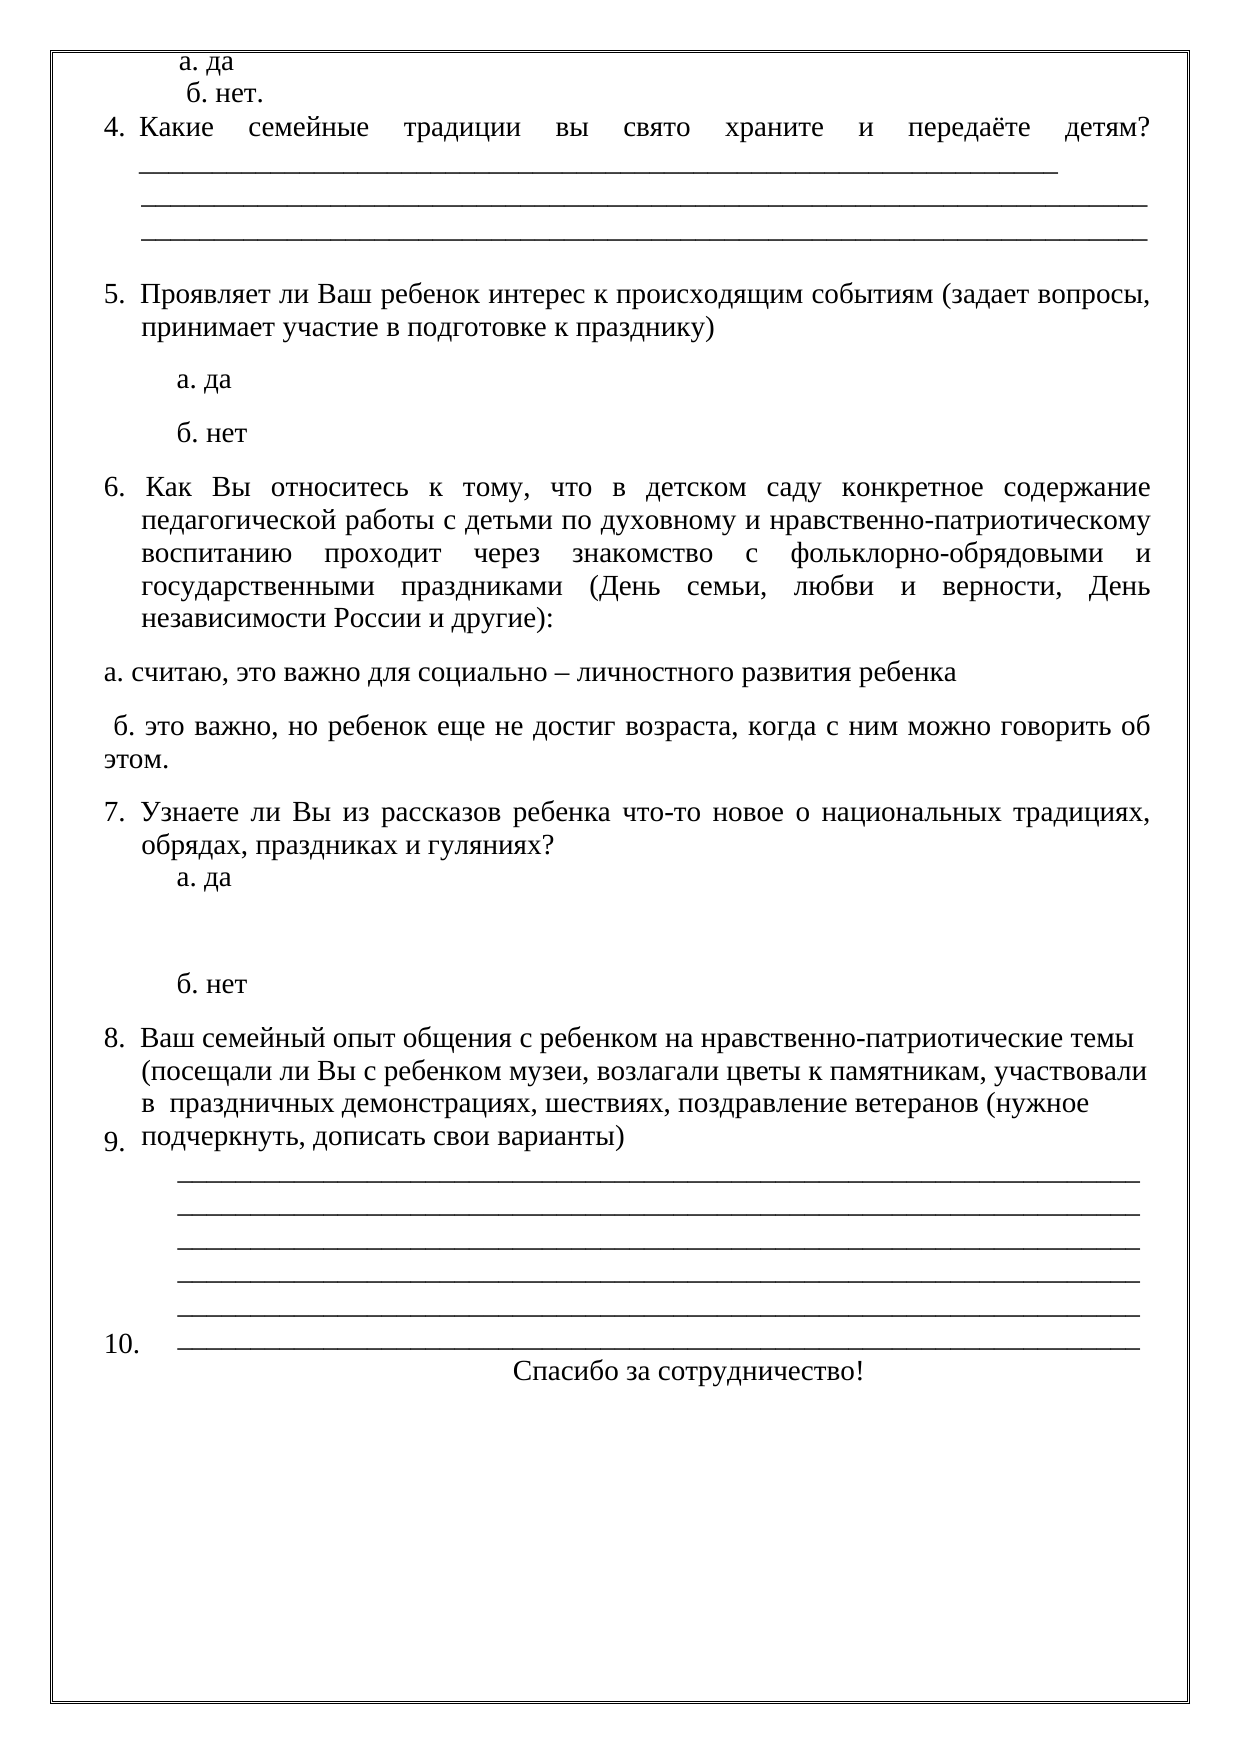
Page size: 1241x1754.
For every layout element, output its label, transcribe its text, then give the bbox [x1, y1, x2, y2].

text б. нет [176, 968, 360, 1001]
text 6. Как Вы относитесь к тому, что в детском саду конкретное содержание педагогической работы с детьми по духовному и нравственно-патриотическому воспитанию проходит через знакомство с фольклорно-обрядовыми и государственными праздниками (День семьи, любви и верности, День независимости России и другие): [103, 470, 1152, 634]
list Проявляет ли Ваш ребенок интерес к происходящим событиям (задает вопросы, принимает участие в подготовке к празднику) [103, 277, 1152, 342]
text б. это важно, но ребенок еще не достиг возраста, когда с ним можно говорить об этом. [103, 709, 1152, 774]
text __________________________________________________________________________________________________________________________________________ [141, 176, 1152, 243]
text а. да [176, 363, 360, 396]
text а. да [178, 53, 360, 77]
text б. нет. [178, 77, 360, 109]
list Узнаете ли Вы из рассказов ребенка что-то новое о национальных традициях, обрядах, праздниках и гуляниях? [103, 795, 1152, 860]
list Какие семейные традиции вы свято храните и передаёте детям?_______________________________________________________________ [103, 109, 1152, 176]
list ____________________________________________________________________________________________________________________________________ [177, 1286, 1152, 1353]
list Ваш семейный опыт общения с ребенком на нравственно-патриотические темы (посещали ли Вы с ребенком музеи, возлагали цветы к памятникам, участвовали в праздничных демонстрациях, шествиях, поздравление ветеранов (нужное подчеркнуть, дописать свои варианты) [103, 1021, 1152, 1152]
text а. считаю, это важно для социально – личностного развития ребенка [103, 655, 1152, 688]
list ____________________________________________________________________________________________________________________________________ [177, 1219, 1152, 1286]
list Спасибо за сотрудничество! [177, 1353, 1152, 1387]
text а. да [176, 860, 360, 893]
text б. нет [176, 416, 360, 449]
list ____________________________________________________________________________________________________________________________________ [177, 1152, 1152, 1219]
